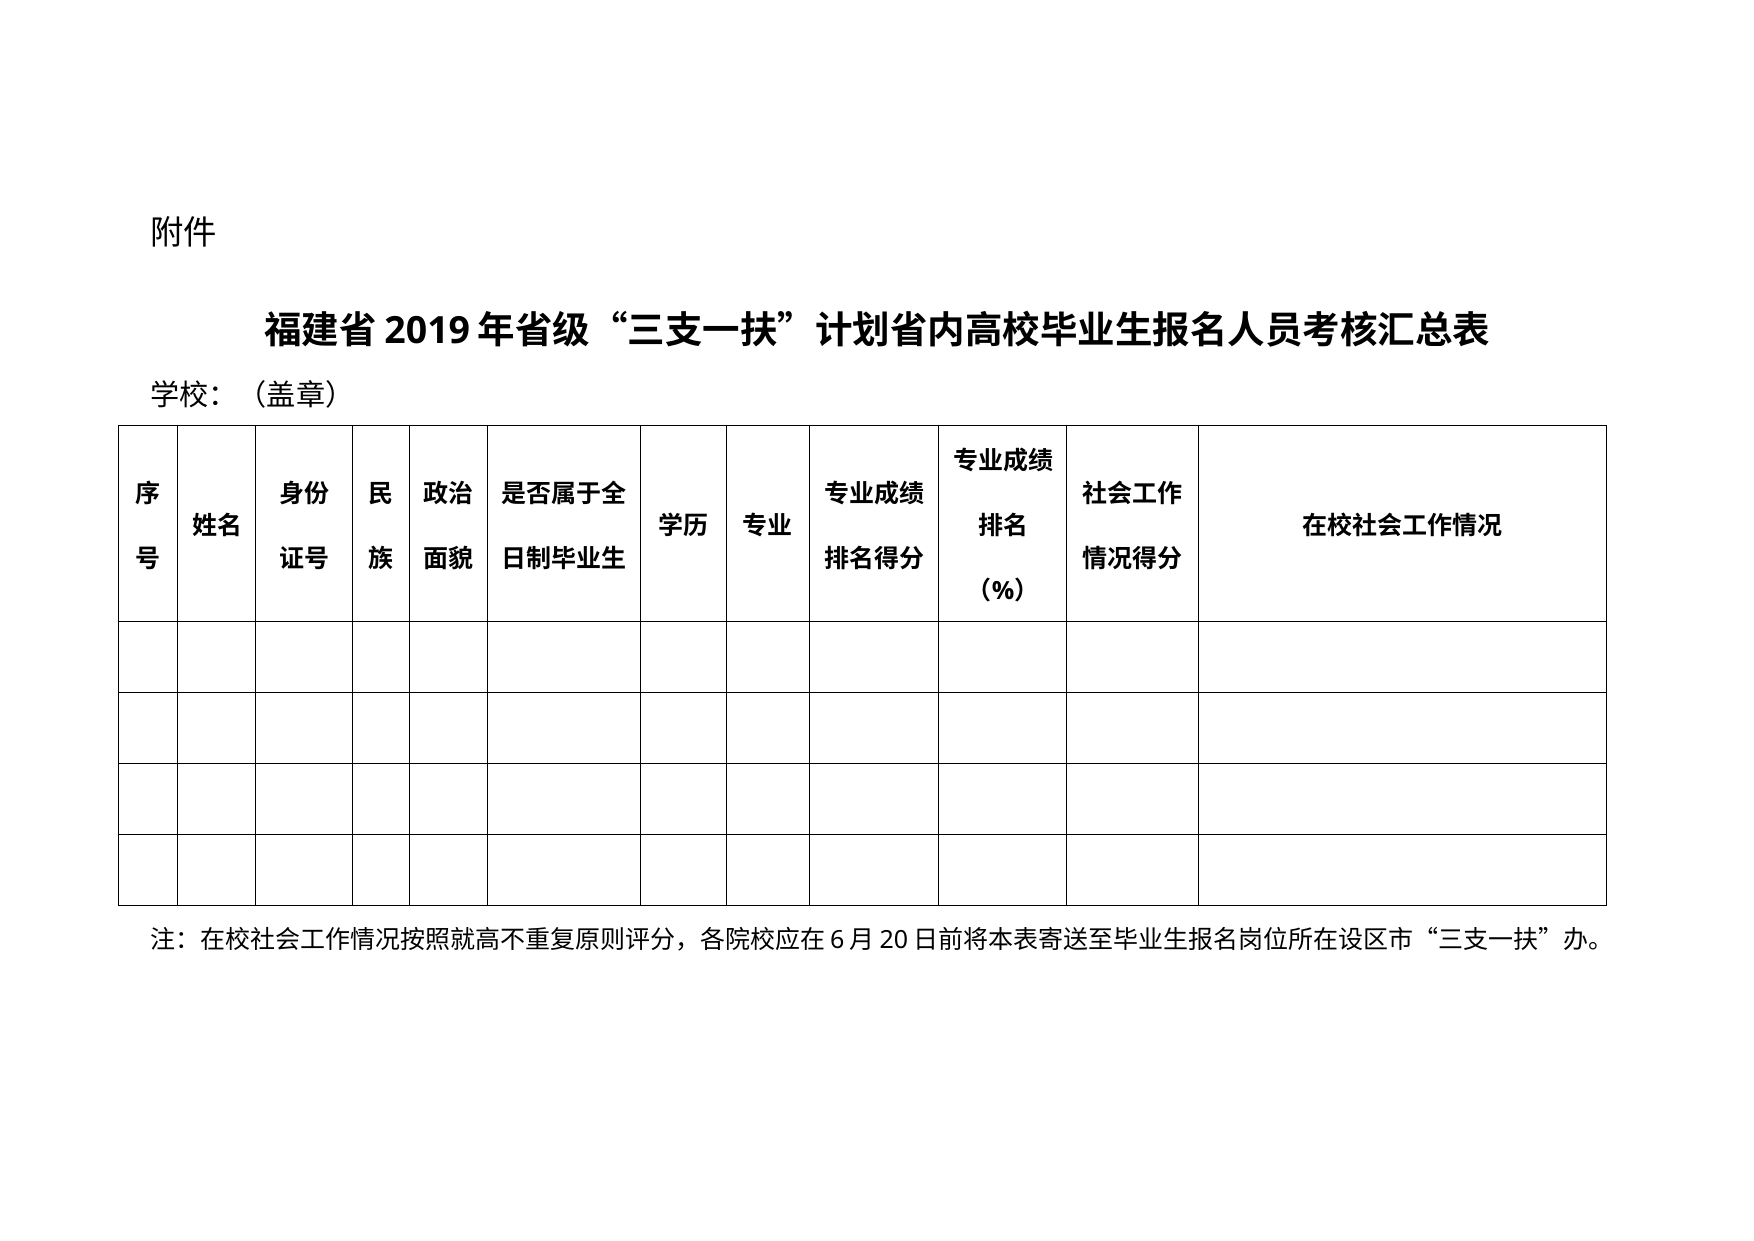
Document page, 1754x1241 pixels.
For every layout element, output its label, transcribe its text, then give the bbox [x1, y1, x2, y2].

table_header 在校社会工作情况 [1199, 426, 1606, 621]
table_cell [1199, 622, 1606, 692]
table_cell [353, 622, 409, 692]
table_header 学历 [641, 426, 726, 621]
table_cell [353, 835, 409, 904]
table_header 专业成绩排名（%） [939, 426, 1066, 621]
text 注：在校社会工作情况按照就高不重复原则评分，各院校应在6月20日前将本表寄送至毕业生报名岗位所在设区市“三支一扶”办。 [150, 906, 1604, 971]
table_cell [810, 764, 938, 834]
text 附件 [150, 198, 1604, 263]
table_header 政治面貌 [410, 426, 487, 621]
table_cell [119, 622, 177, 692]
table_header 社会工作情况得分 [1067, 426, 1198, 621]
table_cell [641, 835, 726, 904]
table_cell [641, 693, 726, 763]
table_cell [488, 622, 640, 692]
table_header 民族 [353, 426, 409, 621]
table_cell [1067, 693, 1198, 763]
text 学校：（盖章） [150, 360, 1604, 425]
table_cell [641, 622, 726, 692]
table_cell [353, 764, 409, 834]
table_cell [1199, 693, 1606, 763]
table_header 专业 [727, 426, 809, 621]
table_header 序号 [119, 426, 177, 621]
table_cell [256, 764, 352, 834]
table_cell [1199, 835, 1606, 904]
table_cell [410, 764, 487, 834]
table_cell [119, 693, 177, 763]
table_cell [810, 693, 938, 763]
table_header 身份证号 [256, 426, 352, 621]
table_cell [810, 835, 938, 904]
table_cell [727, 693, 809, 763]
table_cell [488, 835, 640, 904]
table_cell [727, 764, 809, 834]
table_header 姓名 [178, 426, 255, 621]
table_cell [178, 835, 255, 904]
table_header 专业成绩排名得分 [810, 426, 938, 621]
table_cell [1067, 835, 1198, 904]
table_cell [939, 693, 1066, 763]
text 福建省2019年省级“三支一扶”计划省内高校毕业生报名人员考核汇总表 [150, 295, 1604, 360]
table_cell [410, 835, 487, 904]
table_cell [939, 764, 1066, 834]
table_cell [178, 622, 255, 692]
table_cell [727, 622, 809, 692]
table_cell [727, 835, 809, 904]
table_cell [178, 764, 255, 834]
table_cell [256, 835, 352, 904]
table_cell [641, 764, 726, 834]
table_cell [1067, 764, 1198, 834]
table_cell [488, 693, 640, 763]
table_cell [119, 835, 177, 904]
table_cell [1199, 764, 1606, 834]
table_cell [939, 622, 1066, 692]
table_cell [256, 622, 352, 692]
table_cell [488, 764, 640, 834]
table_cell [178, 693, 255, 763]
table_cell [939, 835, 1066, 904]
table_cell [353, 693, 409, 763]
table_cell [410, 622, 487, 692]
table_cell [256, 693, 352, 763]
table_cell [1067, 622, 1198, 692]
table_cell [119, 764, 177, 834]
table_cell [810, 622, 938, 692]
table_cell [410, 693, 487, 763]
table_header 是否属于全日制毕业生 [488, 426, 640, 621]
